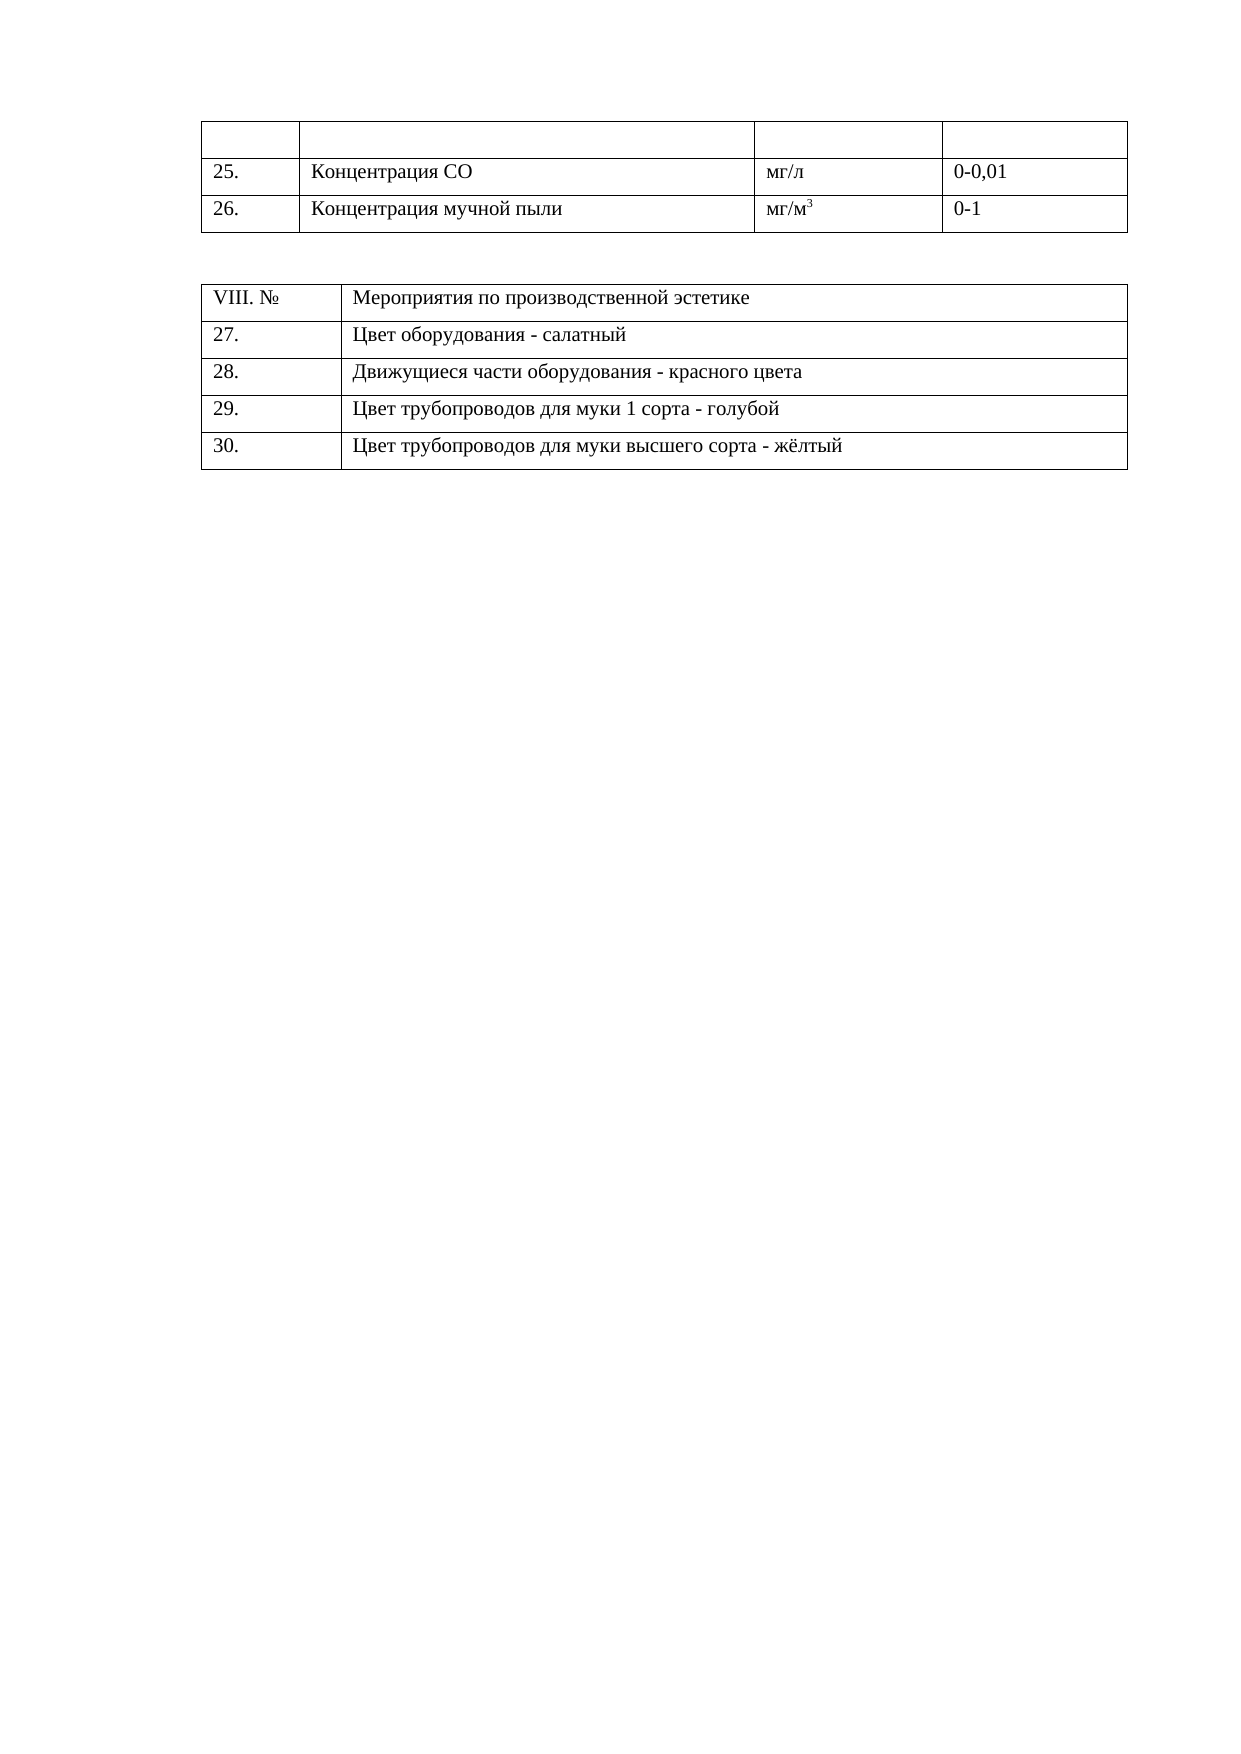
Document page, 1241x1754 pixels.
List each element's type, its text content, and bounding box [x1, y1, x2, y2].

table_cell 26. [202, 196, 299, 232]
table_cell Концентрация мучной пыли [300, 196, 754, 232]
table_header Мероприятия по производственной эстетике [342, 285, 1127, 321]
table_cell 0 [943, 122, 1127, 158]
table_cell Цвет оборудования - салатный [342, 322, 1127, 358]
table_cell мг/л [755, 159, 942, 195]
table_cell 27. [202, 322, 341, 358]
table_cell 25. [202, 159, 299, 195]
table_cell 0-0,01 [943, 159, 1127, 195]
table_cell Вибрация [300, 122, 754, 158]
table_cell Цвет трубопроводов для муки 1 сорта - голубой [342, 396, 1127, 432]
table_cell 29. [202, 396, 341, 432]
table_cell 24. [202, 122, 299, 158]
table_cell Движущиеся части оборудования - красного цвета [342, 359, 1127, 395]
table_cell 28. [202, 359, 341, 395]
table_cell 30. [202, 433, 341, 469]
table_cell Концентрация СО [300, 159, 754, 195]
table_cell 0-1 [943, 196, 1127, 232]
table_cell Цвет трубопроводов для муки высшего сорта - жёлтый [342, 433, 1127, 469]
table_cell мг/м3 [755, 196, 942, 232]
table_cell амп/мин [755, 122, 942, 158]
table_header VIII. № [202, 285, 341, 321]
